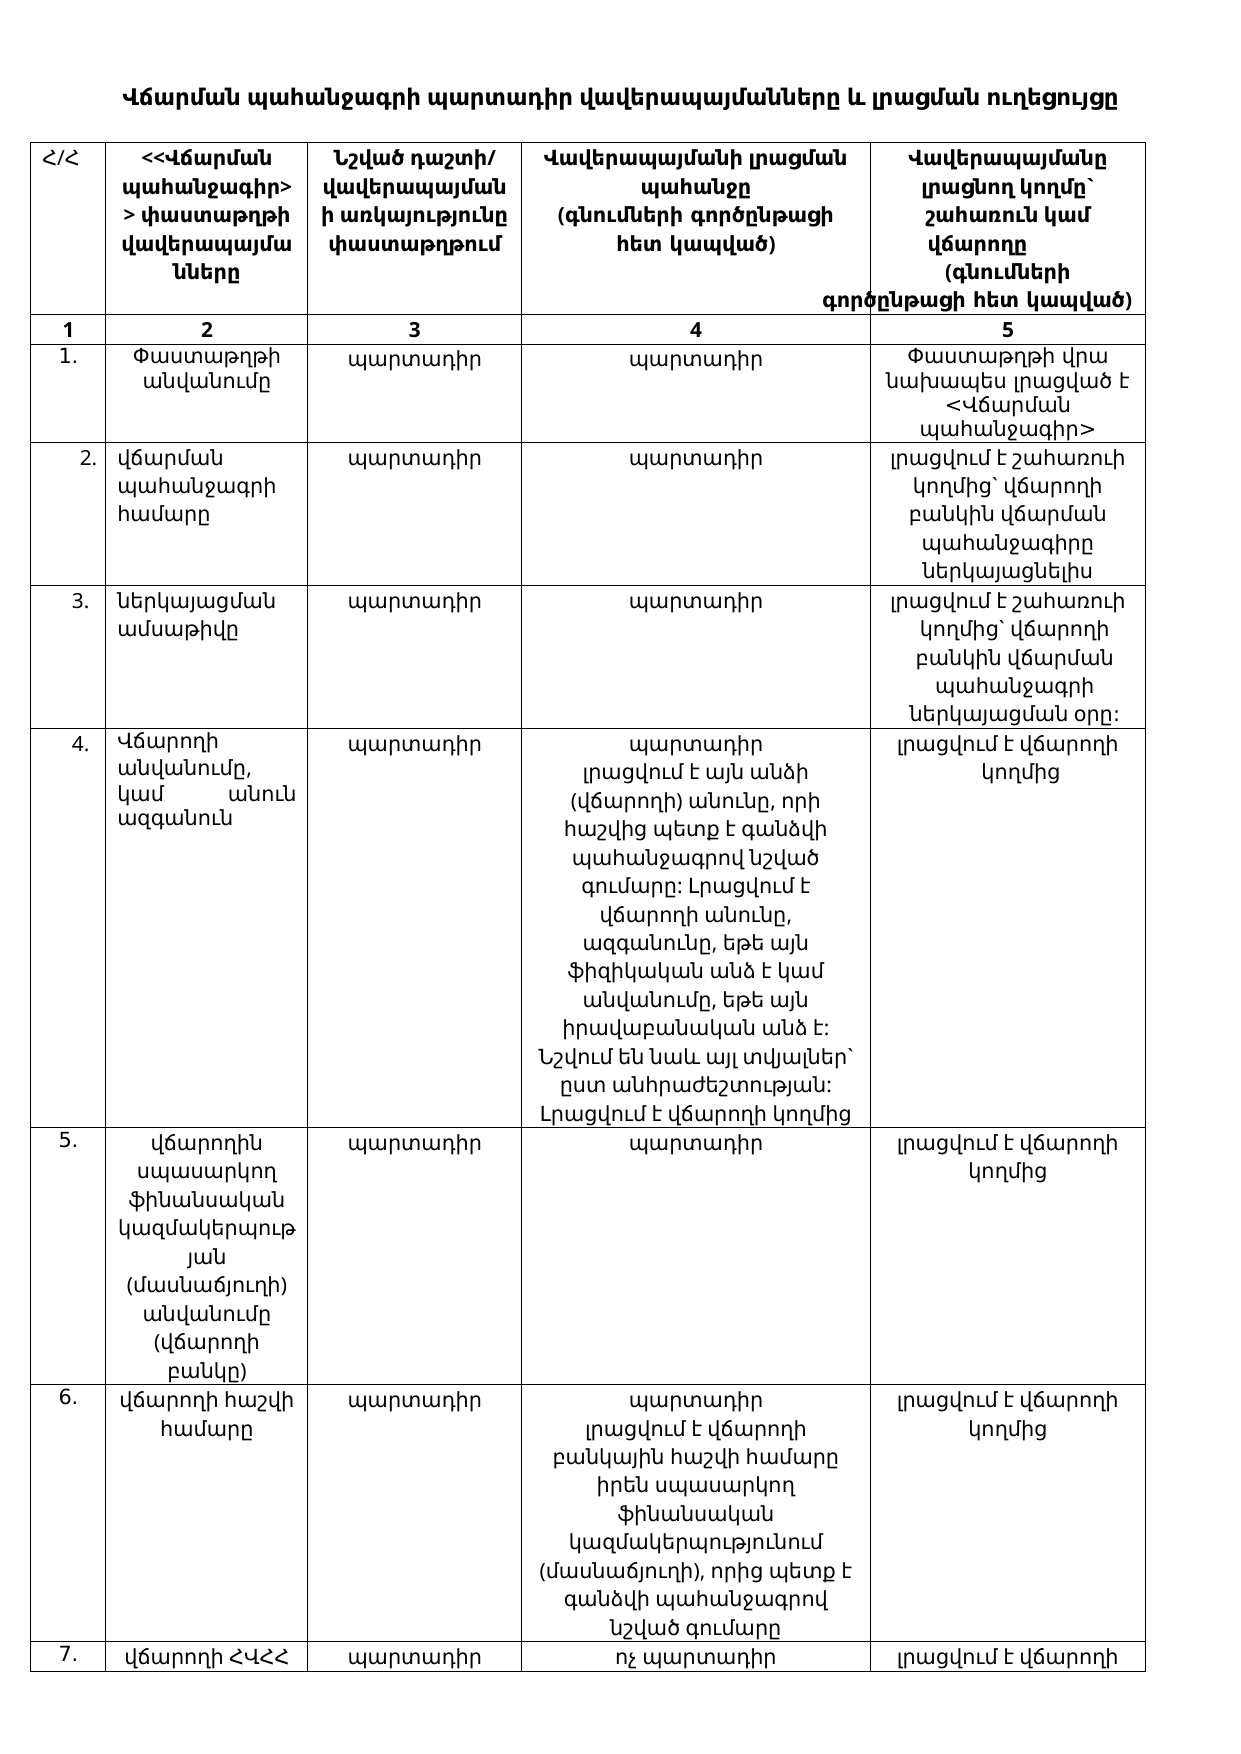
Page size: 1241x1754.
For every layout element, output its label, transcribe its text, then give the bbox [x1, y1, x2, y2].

table_cell լրացվում է շահառուի կողմից` վճարողի բանկին վճարման պահանջագիրը ներկայացնելիս [871, 443, 1145, 585]
table_cell վճարողի հաշվի համարը [106, 1385, 307, 1641]
table_cell [31, 586, 105, 728]
table_cell լրացվում է վճարողի կողմից [871, 1128, 1145, 1384]
table_cell պարտադիր [308, 1128, 521, 1384]
table_cell 6. [31, 1385, 105, 1641]
table_header Վավերապայմանը լրացնող կողմը` շահառուն կամ վճարողը (գնումների գործընթացի հետ կապված) [871, 143, 1145, 314]
table_cell պարտադիր [522, 1128, 870, 1384]
table_cell 3 [308, 315, 521, 343]
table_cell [522, 1642, 870, 1671]
table_cell վճարողին սպասարկող ֆինանսական կազմակերպության (մասնաճյուղի) անվանումը (վճարողի բանկը) [106, 1128, 307, 1384]
table_cell [31, 443, 105, 585]
table_cell պարտադիր լրացվում է այն անձի (վճարողի) անունը, որի հաշվից պետք է գանձվի պահանջագրով նշված գումարը: Լրացվում է վճարողի անունը, ազգանունը, եթե այն ֆիզիկական անձ է կամ անվանումը, եթե այն իրավաբանական անձ է: Նշվում են նաև այլ տվյալներ` ըստ անհրաժեշտության: Լրացվում է վճարողի կողմից [522, 729, 870, 1127]
table_cell 5 [871, 315, 1145, 343]
table_cell [31, 729, 105, 1127]
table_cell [871, 1642, 1145, 1671]
table_cell պարտադիր լրացվում է վճարողի բանկային հաշվի համարը իրեն սպասարկող ֆինանսական կազմակերպությունում (մասնաճյուղի), որից պետք է գանձվի պահանջագրով նշված գումարը [522, 1385, 870, 1641]
table_header Վավերապայմանի լրացման պահանջը (գնումների գործընթացի հետ կապված) [522, 143, 870, 314]
table_cell ներկայացման ամսաթիվը [106, 586, 307, 728]
table_cell վճարողի ՀՎՀՀ [106, 1642, 307, 1671]
table_cell 1 [31, 315, 105, 343]
table_cell 1. [31, 345, 105, 442]
table_cell պարտադիր [522, 586, 870, 728]
table_cell պարտադիր [522, 345, 870, 442]
table_cell Փաստաթղթի վրա նախապես լրացված է <Վճարման պահանջագիր> [871, 345, 1145, 442]
table_cell Վճարողի անվանումը, կամ անուն ազգանուն [106, 729, 307, 1127]
table_cell պարտադիր [308, 443, 521, 585]
table_header <<Վճարման պահանջագիր>> փաստաթղթի վավերապայմանները [106, 143, 307, 314]
table_cell լրացվում է շահառուի կողմից` վճարողի բանկին վճարման պահանջագրի ներկայացման օրը: [871, 586, 1145, 728]
table_cell լրացվում է վճարողի կողմից [871, 729, 1145, 1127]
table_header Հ/Հ [31, 143, 105, 314]
table_cell 4 [522, 315, 870, 343]
table_header Նշված դաշտի/ վավերապայմանի առկայությունը փաստաթղթում [308, 143, 521, 314]
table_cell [871, 1385, 1145, 1641]
table_cell պարտադիր [308, 1642, 521, 1671]
table_cell 7. [31, 1642, 105, 1671]
table_cell վճարման պահանջագրի համարը [106, 443, 307, 585]
table_cell պարտադիր [522, 443, 870, 585]
table_cell 5. [31, 1128, 105, 1384]
table_cell պարտադիր [308, 729, 521, 1127]
table_cell 2 [106, 315, 307, 343]
table_cell պարտադիր [308, 1385, 521, 1641]
table_cell պարտադիր [308, 586, 521, 728]
table_cell պարտադիր [308, 345, 521, 442]
text Վճարման պահանջագրի պարտադիր վավերապայմանները և լրացման ուղեցույցը [69, 84, 1172, 111]
table_cell Փաստաթղթի անվանումը [106, 345, 307, 442]
